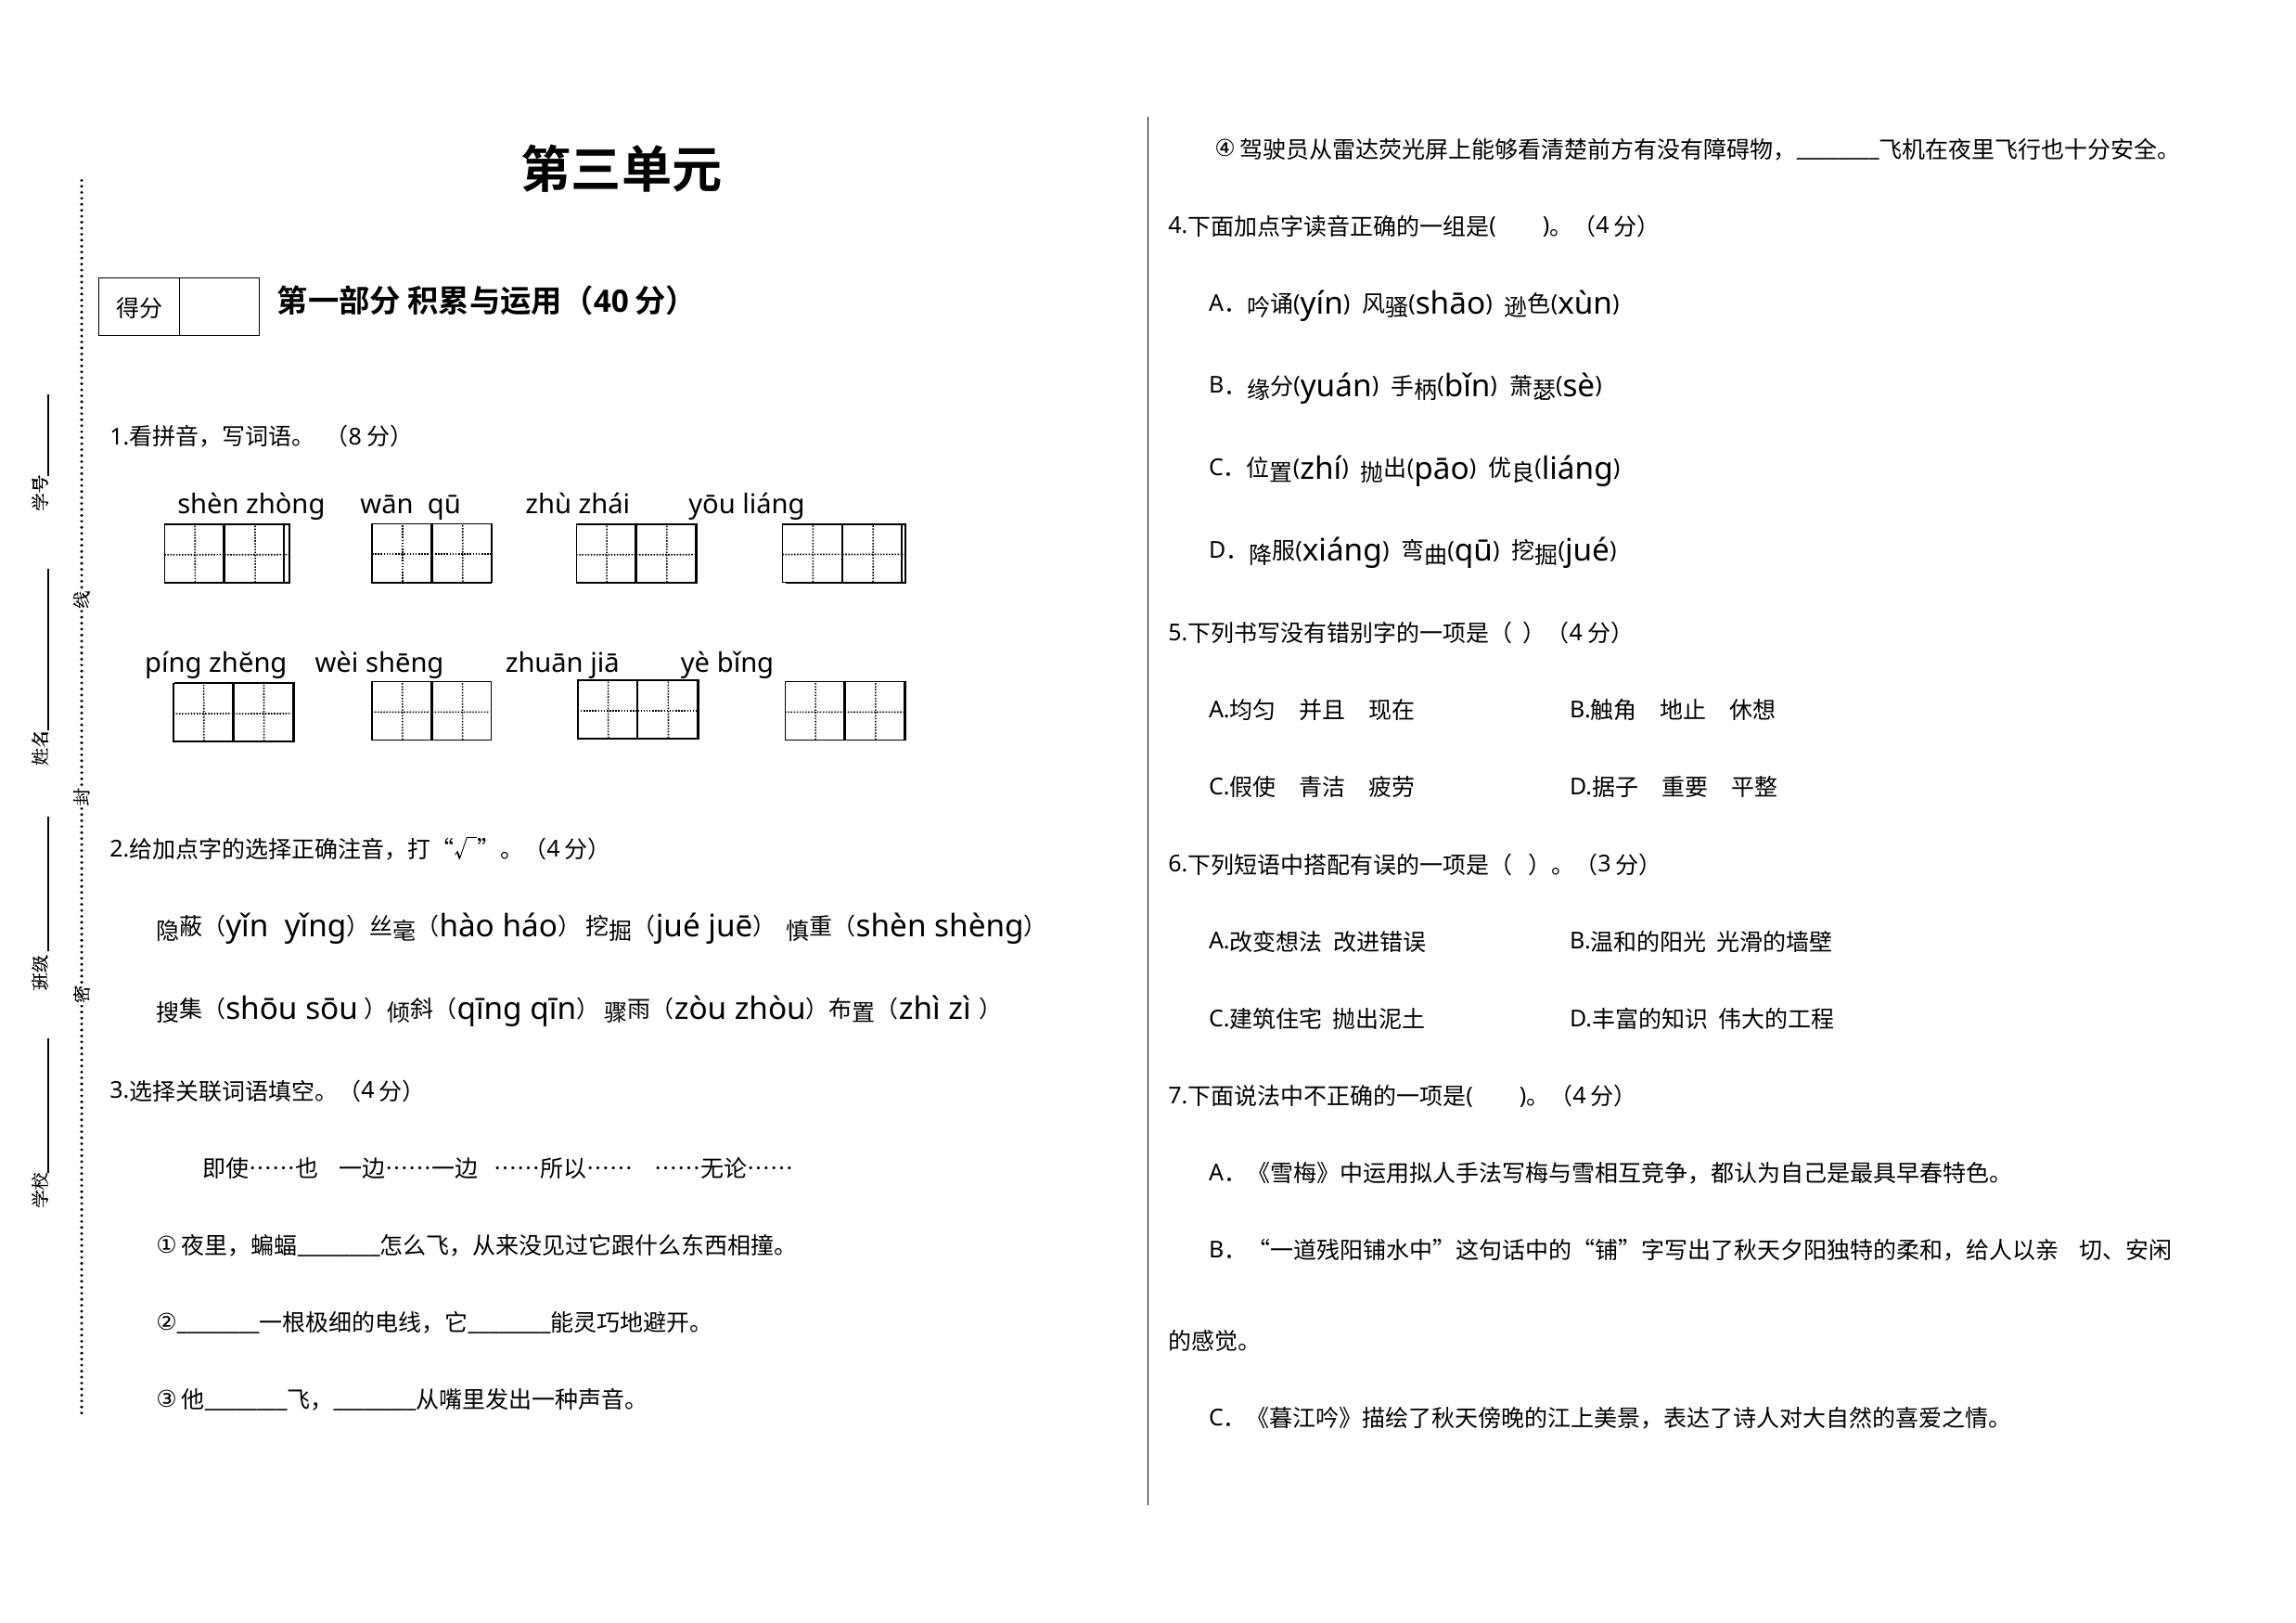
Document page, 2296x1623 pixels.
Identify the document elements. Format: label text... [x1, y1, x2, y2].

text C.假使 青洁 疲劳 D.据子 重要 平整 [1168, 755, 2187, 816]
text 搜集（shōu sōu ）倾斜（qīng qīn） 骤雨（zòu zhòu）布置（zhì zì ） [109, 977, 1127, 1037]
text A．吟诵(yín) 风骚(shāo) 逊色(xùn) [1168, 272, 2187, 332]
text D．降服(xiáng) 弯曲(qū) 挖掘(jué) [1168, 519, 2187, 579]
text 第一部分 积累与运用（40分） [109, 268, 1127, 328]
text B．缘分(yuán) 手柄(bǐn) 萧瑟(sè) [1168, 354, 2187, 415]
text 5.下列书写没有错别字的一项是（ ）（4分） [1168, 601, 2187, 662]
text 7.下面说法中不正确的一项是( )。（4分） [1168, 1064, 2187, 1125]
text 4.下面加点字读音正确的一组是( )。（4分） [1168, 195, 2187, 255]
text píng zhĕng wèi shēng zhuān jiā yè bǐng [109, 632, 1127, 692]
text C.建筑住宅 抛出泥土 D.丰富的知识 伟大的工程 [1168, 987, 2187, 1048]
text A.均匀 并且 现在 B.触角 地止 休想 [1168, 678, 2187, 739]
table_header [180, 278, 259, 335]
table_header 得分 [99, 278, 179, 335]
text C．位置(zhí) 抛出(pāo) 优良(liáng) [1168, 437, 2187, 497]
text A．《雪梅》中运用拟人手法写梅与雪相互竞争，都认为自己是最具早春特色。 [1168, 1141, 2187, 1202]
text 6.下列短语中搭配有误的一项是（ ）。（3分） [1168, 833, 2187, 894]
text 隐蔽（yǐn yǐng）丝毫（hào háo） 挖掘（jué juē） 慎重（shèn shèng） [109, 895, 1127, 955]
text ③他________飞，________从嘴里发出一种声音。 [109, 1368, 1127, 1428]
text ②________一根极细的电线，它________能灵巧地避开。 [109, 1291, 1127, 1351]
text 3.选择关联词语填空。（4分） [109, 1060, 1127, 1120]
text 1.看拼音，写词语。 （8分） [109, 405, 1127, 465]
text B．“一道残阳铺水中”这句话中的“铺”字写出了秋天夕阳独特的柔和，给人以亲 切、安闲的感觉。 [1168, 1218, 2187, 1370]
text C．《暮江吟》描绘了秋天傍晚的江上美景，表达了诗人对大自然的喜爱之情。 [1168, 1386, 2187, 1447]
text shèn zhòng wān qū zhù zhái yōu liáng [109, 473, 1127, 534]
text 2.给加点字的选择正确注音，打“√”。（4分） [109, 818, 1127, 878]
text ①夜里，蝙蝠________怎么飞，从来没见过它跟什么东西相撞。 [109, 1214, 1127, 1274]
text 即使……也 一边……一边 ……所以…… ……无论…… [109, 1137, 1127, 1197]
text A.改变想法 改进错误 B.温和的阳光 光滑的墙壁 [1168, 910, 2187, 971]
text ④驾驶员从雷达荧光屏上能够看清楚前方有没有障碍物，________飞机在夜里飞行也十分安全。 [1168, 118, 2187, 178]
